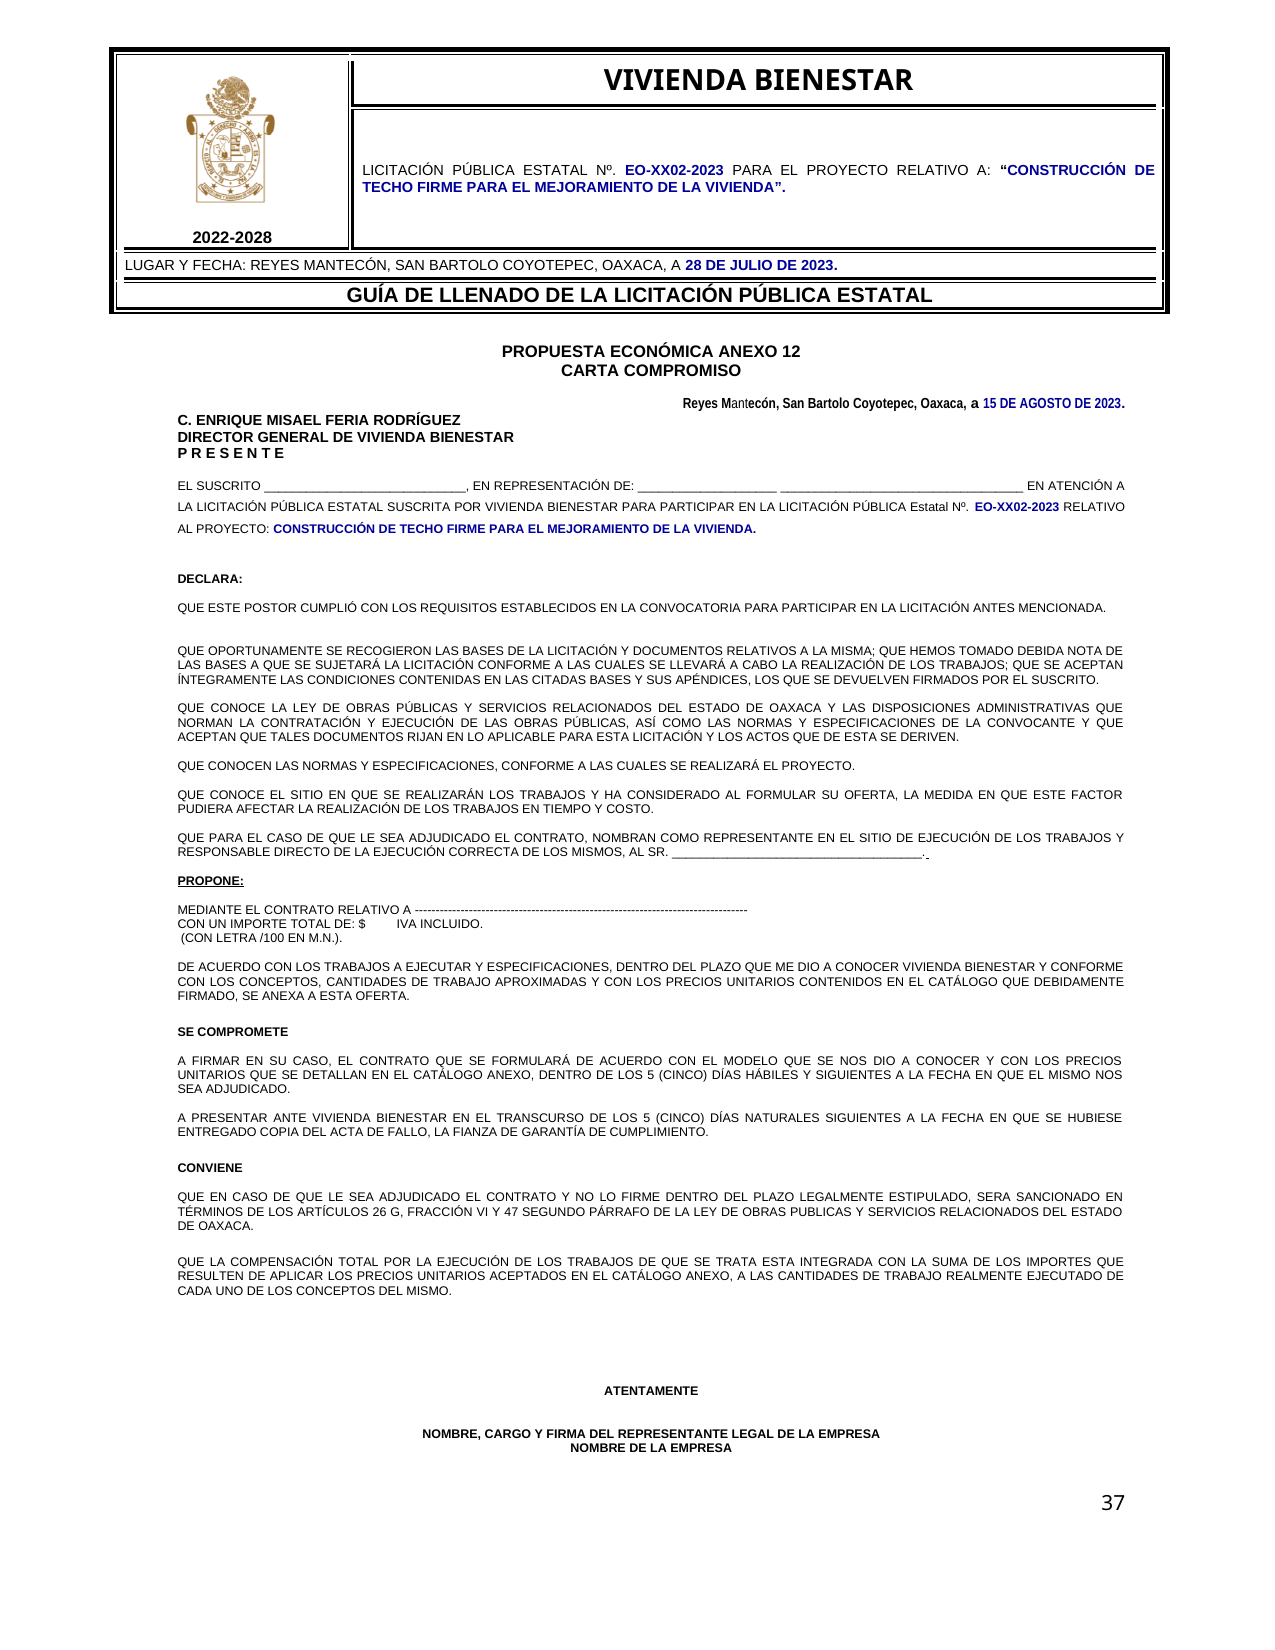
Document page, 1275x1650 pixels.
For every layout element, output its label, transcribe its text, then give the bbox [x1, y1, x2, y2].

list EL SUSCRITO _____________________________, EN REPRESENTACIÓN DE: ____________________ ___________________________________ EN ATENCIÓN A LA LICITACIÓN PÚBLICA ESTATAL SUSCRITA POR VIVIENDA BIENESTAR PARA PARTICIPAR EN LA LICITACIÓN PÚBLICA Estatal Nº. EO-XX02-2023 RELATIVO AL PROYECTO: CONSTRUCCIÓN DE TECHO FIRME PARA EL MEJORAMIENTO DE LA VIVIENDA. [177, 478, 1125, 536]
text C. ENRIQUE MISAEL FERIA RODRÍGUEZ [177, 411, 1125, 428]
text QUE LA COMPENSACIÓN TOTAL POR LA EJECUCIÓN DE LOS TRABAJOS DE QUE SE TRATA ESTA INTEGRADA CON LA SUMA DE LOS IMPORTES QUE RESULTEN DE APLICAR LOS PRECIOS UNITARIOS ACEPTADOS EN EL CATÁLOGO ANEXO, A LAS CANTIDADES DE TRABAJO REALMENTE EJECUTADO DE CADA UNO DE LOS CONCEPTOS DEL MISMO. [177, 1254, 1125, 1298]
text ATENTAMENTE [177, 1383, 1125, 1398]
text CON UN IMPORTE TOTAL DE: $ IVA INCLUIDO. [177, 917, 1125, 931]
text DIRECTOR GENERAL DE VIVIENDA BIENESTAR [177, 428, 1125, 445]
text SE COMPROMETE [177, 1024, 1125, 1039]
text Reyes Mantecón, San Bartolo Coyotepec, Oaxaca, a 15 DE AGOSTO DE 2023. [177, 394, 1125, 411]
text PROPUESTA ECONÓMICA ANEXO 12 [177, 342, 1125, 361]
text QUE CONOCE LA LEY DE OBRAS PÚBLICAS Y SERVICIOS RELACIONADOS DEL ESTADO DE OAXACA Y LAS DISPOSICIONES ADMINISTRATIVAS QUE NORMAN LA CONTRATACIÓN Y EJECUCIÓN DE LAS OBRAS PÚBLICAS, ASÍ COMO LAS NORMAS Y ESPECIFICACIONES DE LA CONVOCANTE Y QUE ACEPTAN QUE TALES DOCUMENTOS RIJAN EN LO APLICABLE PARA ESTA LICITACIÓN Y LOS ACTOS QUE DE ESTA SE DERIVEN. [177, 701, 1125, 744]
text P R E S E N T E [177, 445, 1125, 462]
text QUE CONOCE EL SITIO EN QUE SE REALIZARÁN LOS TRABAJOS Y HA CONSIDERADO AL FORMULAR SU OFERTA, LA MEDIDA EN QUE ESTE FACTOR PUDIERA AFECTAR LA REALIZACIÓN DE LOS TRABAJOS EN TIEMPO Y COSTO. [177, 787, 1125, 816]
text MEDIANTE EL CONTRATO RELATIVO A -------------------------------------------------------------------------------- [177, 902, 1125, 917]
text CARTA COMPROMISO [177, 361, 1125, 380]
text NOMBRE DE LA EMPRESA [177, 1441, 1125, 1455]
text QUE ESTE POSTOR CUMPLIÓ CON LOS REQUISITOS ESTABLECIDOS EN LA CONVOCATORIA PARA PARTICIPAR EN LA LICITACIÓN ANTES MENCIONADA. [177, 601, 1125, 615]
text PROPONE: [177, 873, 1125, 888]
text QUE CONOCEN LAS NORMAS Y ESPECIFICACIONES, CONFORME A LAS CUALES SE REALIZARÁ EL PROYECTO. [177, 758, 1125, 773]
text DECLARA: [177, 572, 1125, 586]
text A PRESENTAR ANTE VIVIENDA BIENESTAR EN EL TRANSCURSO DE LOS 5 (CINCO) DÍAS NATURALES SIGUIENTES A LA FECHA EN QUE SE HUBIESE ENTREGADO COPIA DEL ACTA DE FALLO, LA FIANZA DE GARANTÍA DE CUMPLIMIENTO. [177, 1111, 1125, 1139]
text A FIRMAR EN SU CASO, EL CONTRATO QUE SE FORMULARÁ DE ACUERDO CON EL MODELO QUE SE NOS DIO A CONOCER Y CON LOS PRECIOS UNITARIOS QUE SE DETALLAN EN EL CATÁLOGO ANEXO, DENTRO DE LOS 5 (CINCO) DÍAS HÁBILES Y SIGUIENTES A LA FECHA EN QUE EL MISMO NOS SEA ADJUDICADO. [177, 1053, 1125, 1096]
text CONVIENE [177, 1161, 1125, 1175]
text QUE OPORTUNAMENTE SE RECOGIERON LAS BASES DE LA LICITACIÓN Y DOCUMENTOS RELATIVOS A LA MISMA; QUE HEMOS TOMADO DEBIDA NOTA DE LAS BASES A QUE SE SUJETARÁ LA LICITACIÓN CONFORME A LAS CUALES SE LLEVARÁ A CABO LA REALIZACIÓN DE LOS TRABAJOS; QUE SE ACEPTAN ÍNTEGRAMENTE LAS CONDICIONES CONTENIDAS EN LAS CITADAS BASES Y SUS APÉNDICES, LOS QUE SE DEVUELVEN FIRMADOS POR EL SUSCRITO. [177, 643, 1125, 687]
text QUE EN CASO DE QUE LE SEA ADJUDICADO EL CONTRATO Y NO LO FIRME DENTRO DEL PLAZO LEGALMENTE ESTIPULADO, SERA SANCIONADO EN TÉRMINOS DE LOS ARTÍCULOS 26 G, FRACCIÓN VI Y 47 SEGUNDO PÁRRAFO DE LA LEY DE OBRAS PUBLICAS Y SERVICIOS RELACIONADOS DEL ESTADO DE OAXACA. [177, 1190, 1125, 1233]
text QUE PARA EL CASO DE QUE LE SEA ADJUDICADO EL CONTRATO, NOMBRAN COMO REPRESENTANTE EN EL SITIO DE EJECUCIÓN DE LOS TRABAJOS Y RESPONSABLE DIRECTO DE LA EJECUCIÓN CORRECTA DE LOS MISMOS, AL SR. ____________________________________. [177, 830, 1125, 859]
text DE ACUERDO CON LOS TRABAJOS A EJECUTAR Y ESPECIFICACIONES, DENTRO DEL PLAZO QUE ME DIO A CONOCER VIVIENDA BIENESTAR Y CONFORME CON LOS CONCEPTOS, CANTIDADES DE TRABAJO APROXIMADAS Y CON LOS PRECIOS UNITARIOS CONTENIDOS EN EL CATÁLOGO QUE DEBIDAMENTE FIRMADO, SE ANEXA A ESTA OFERTA. [177, 960, 1125, 1003]
text (CON LETRA /100 EN M.N.). [177, 931, 1125, 945]
picture [180, 72, 277, 201]
text NOMBRE, CARGO Y FIRMA DEL REPRESENTANTE LEGAL DE LA EMPRESA [177, 1427, 1125, 1441]
